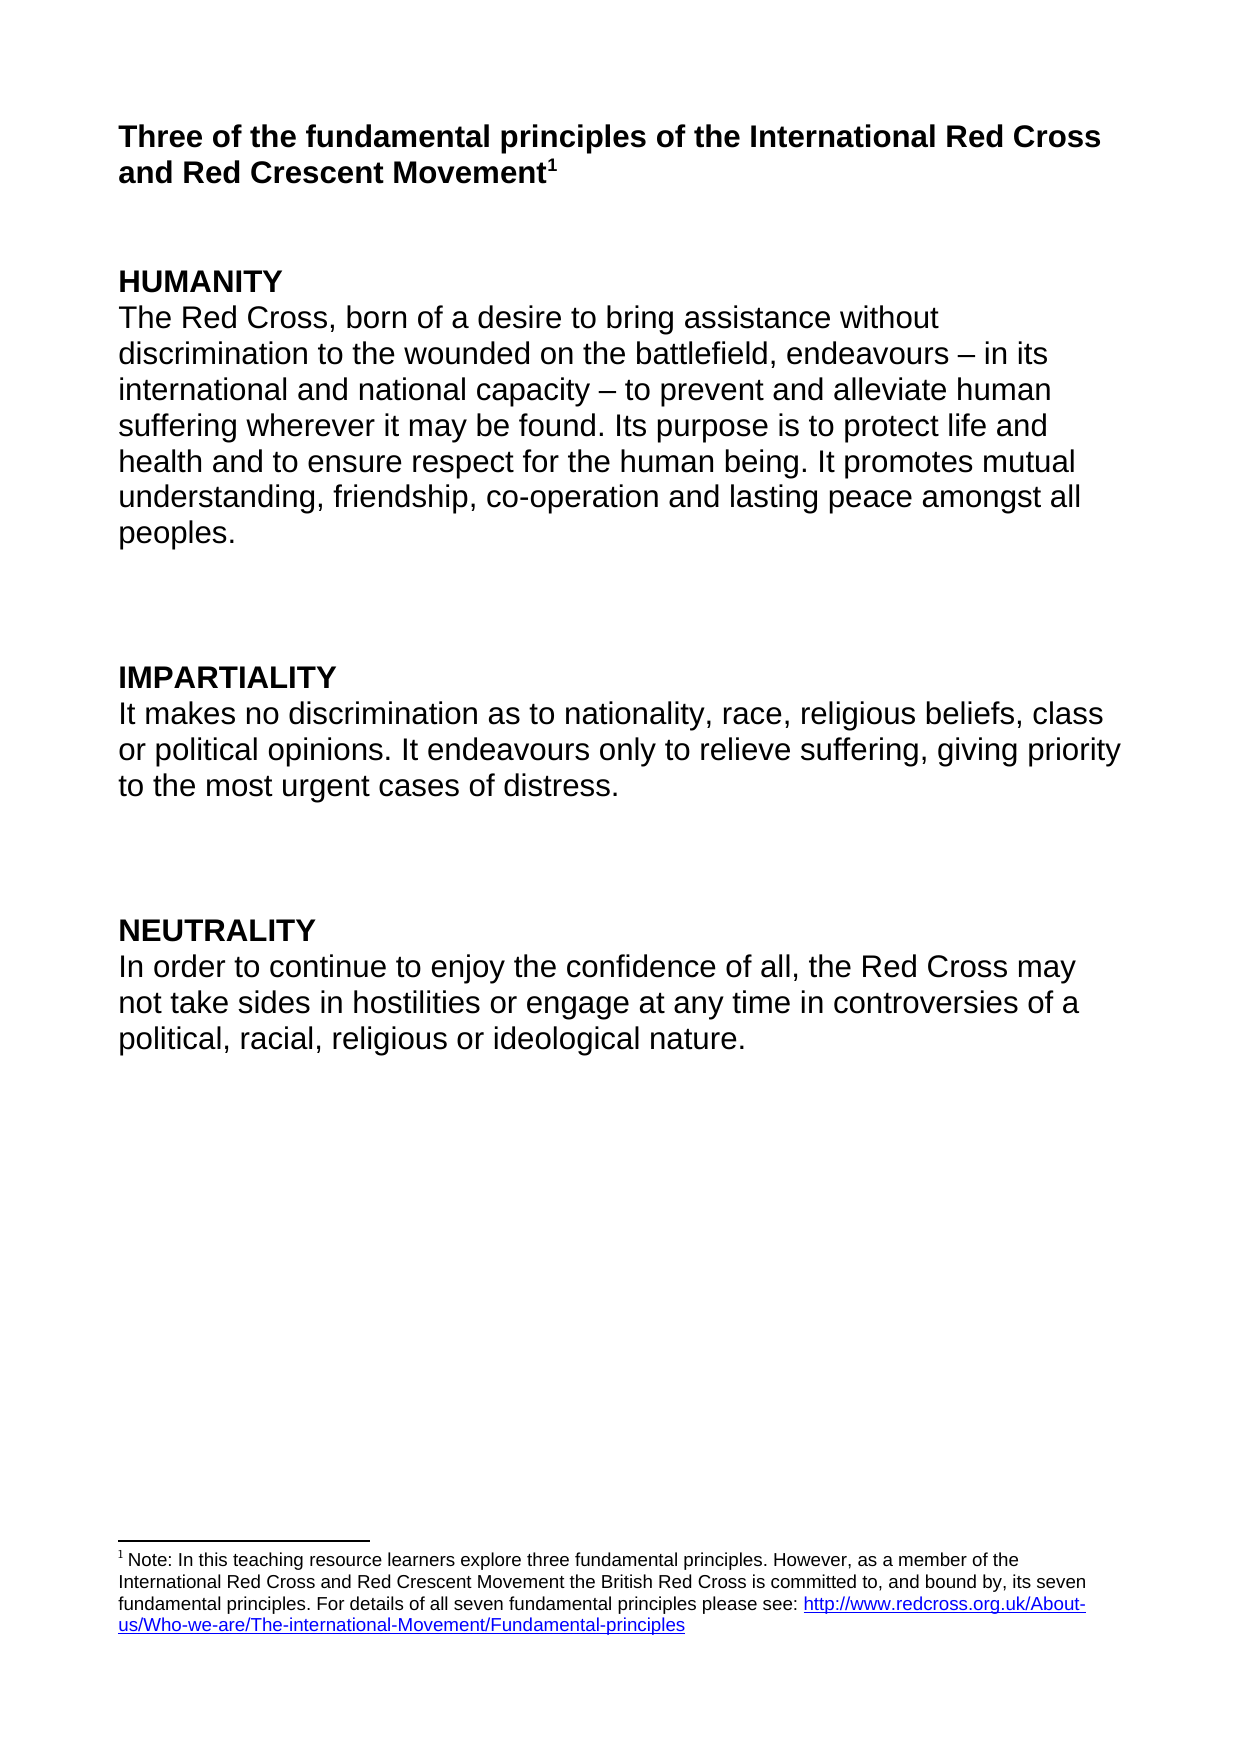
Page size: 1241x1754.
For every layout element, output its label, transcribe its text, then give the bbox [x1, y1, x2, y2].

text IMPARTIALITY [118, 659, 1122, 695]
text The Red Cross, born of a desire to bring assistance without discrimination to the wounded on the battlefield, endeavours – in its international and national capacity – to prevent and alleviate human suffering wherever it may be found. Its purpose is to protect life and health and to ensure respect for the human being. It promotes mutual understanding, friendship, co-operation and lasting peace amongst all peoples. [118, 299, 1122, 550]
text NEUTRALITY [118, 912, 1122, 948]
text HUMANITY [118, 263, 1122, 299]
text Three of the fundamental principles of the International Red Cross and Red Crescent Movement [118, 118, 1122, 190]
text It makes no discrimination as to nationality, race, religious beliefs, class or political opinions. It endeavours only to relieve suffering, giving priority to the most urgent cases of distress. [118, 695, 1122, 803]
text In order to continue to enjoy the confidence of all, the Red Cross may not take sides in hostilities or engage at any time in controversies of a political, racial, religious or ideological nature. [118, 948, 1122, 1056]
